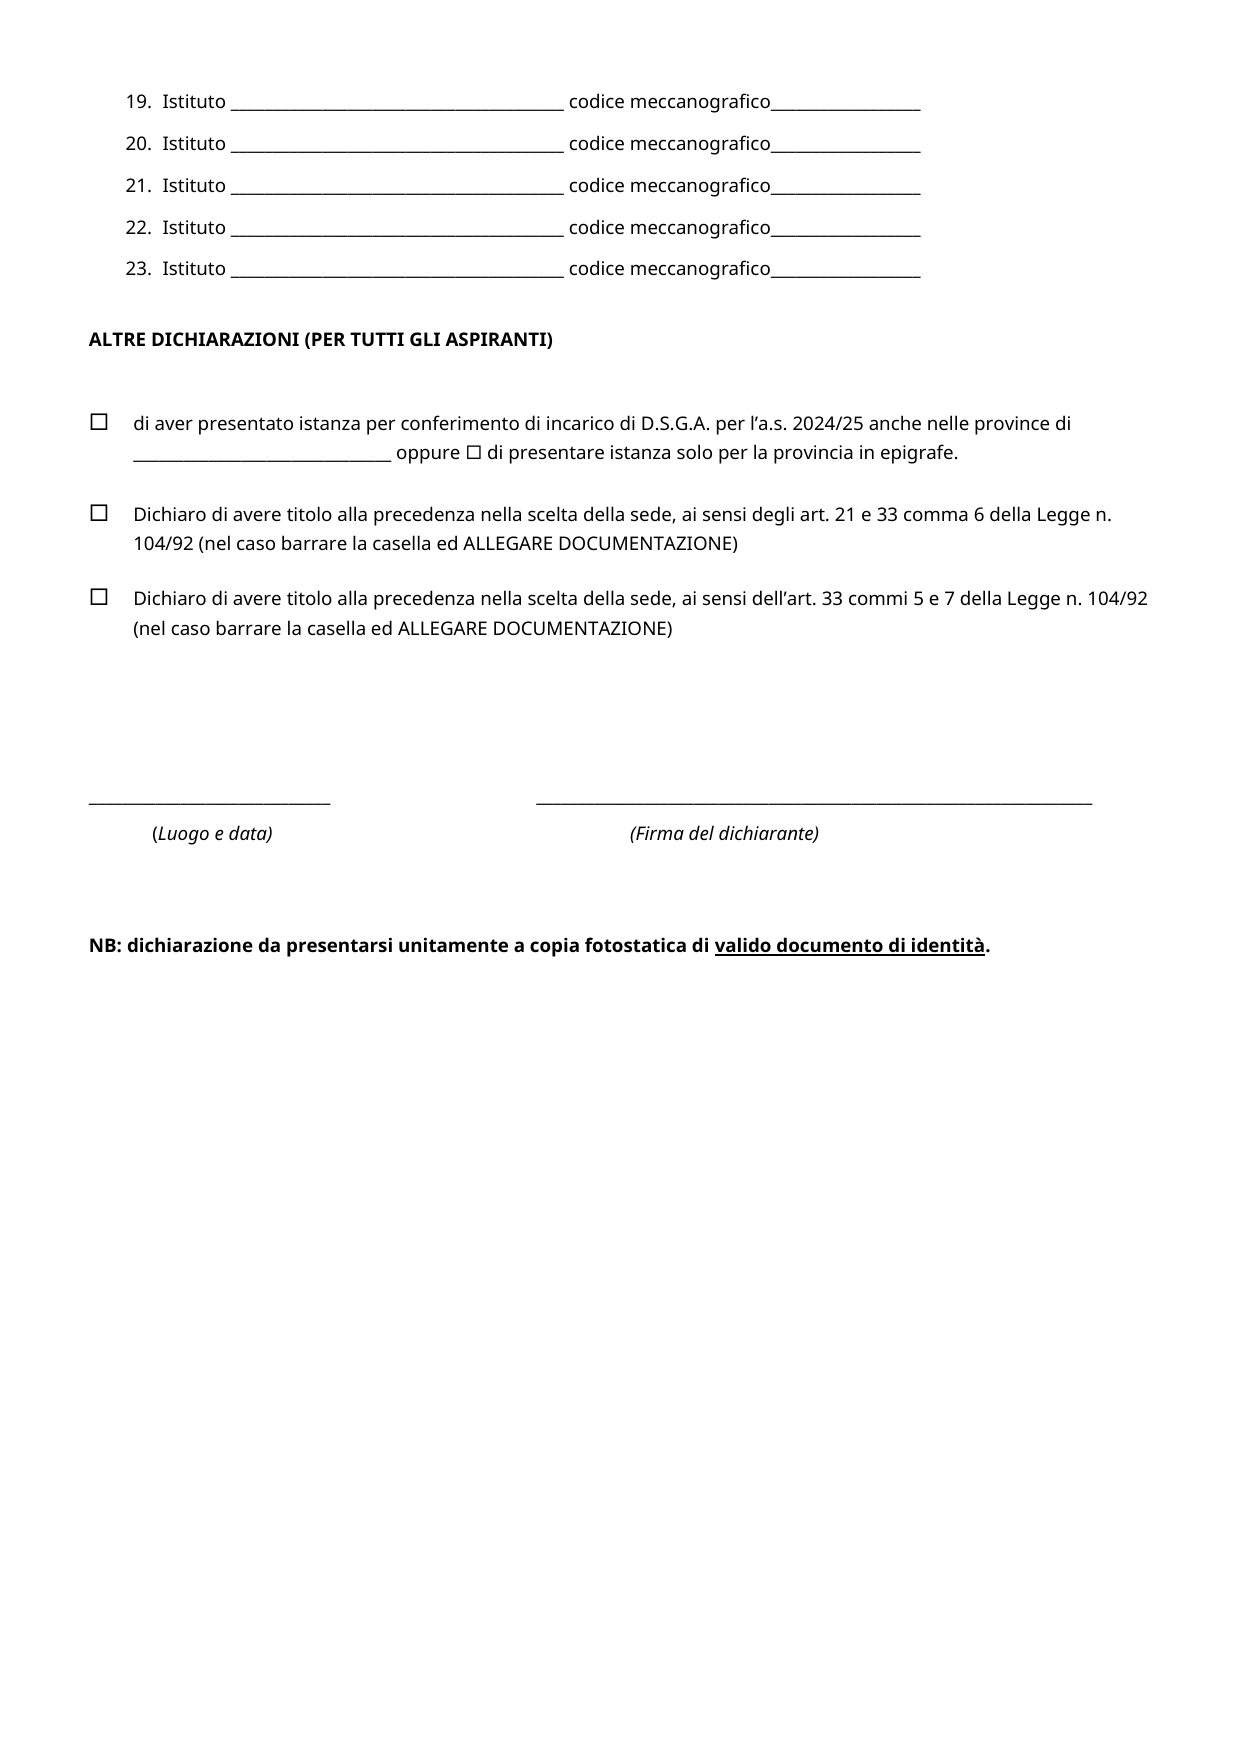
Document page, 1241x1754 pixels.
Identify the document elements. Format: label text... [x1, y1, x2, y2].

list Istituto ________________________________________ codice meccanografico__________________ [125, 256, 1152, 281]
text _____________________________ [89, 782, 1152, 807]
list Dichiaro di avere titolo alla precedenza nella scelta della sede, ai sensi degli art. 21 e 33 comma 6 della Legge n. 104/92 (nel caso barrare la casella ed ALLEGARE DOCUMENTAZIONE) [89, 501, 1152, 556]
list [125, 172, 1152, 198]
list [125, 89, 1152, 114]
text (Luogo e data) (Firma del dichiarante) [89, 820, 1152, 845]
list di aver presentato istanza per conferimento di incarico di D.S.G.A. per l’a.s. 2024/25 anche nelle province di _______________________________ oppure di presentare istanza solo per la provincia in epigrafe. [89, 410, 1152, 465]
text NB: dichiarazione da presentarsi unitamente a copia fotostatica di valido documento di identità. [89, 932, 1152, 957]
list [125, 130, 1152, 156]
list Dichiaro di avere titolo alla precedenza nella scelta della sede, ai sensi dell’art. 33 commi 5 e 7 della Legge n. 104/92 (nel caso barrare la casella ed ALLEGARE DOCUMENTAZIONE) [89, 586, 1152, 640]
list ALTRE DICHIARAZIONI (PER TUTTI GLI ASPIRANTI) [89, 327, 1152, 352]
list Istituto ________________________________________ codice meccanografico__________________ [125, 214, 1152, 239]
